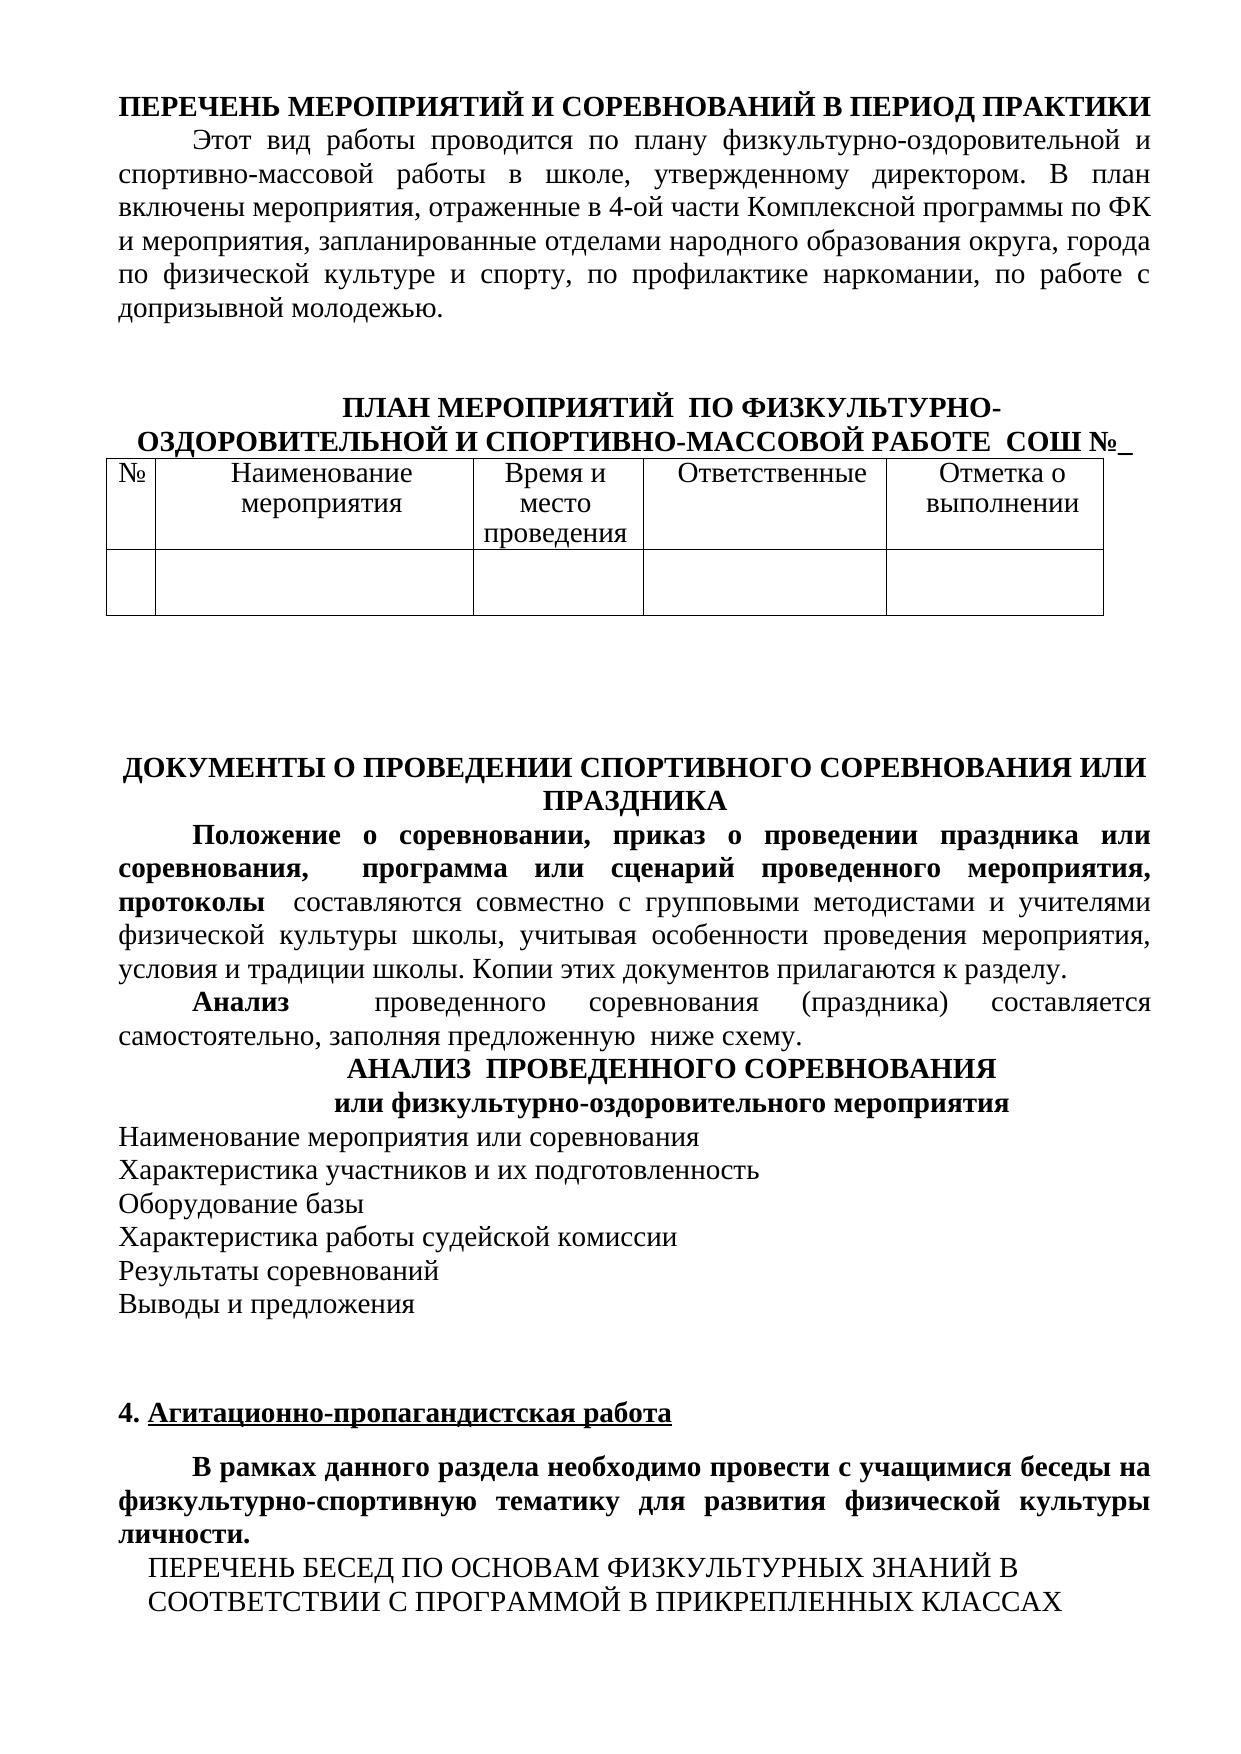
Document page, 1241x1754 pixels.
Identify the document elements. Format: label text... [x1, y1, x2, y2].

text ПЛАН МЕРОПРИЯТИЙ ПО ФИЗКУЛЬТУРНО-ОЗДОРОВИТЕЛЬНОЙ И СПОРТИВНО-МАССОВОЙ РАБОТЕ СОШ №_ [118, 391, 1152, 458]
text Выводы и предложения [118, 1286, 1152, 1320]
table_header Наименование мероприятия [156, 459, 473, 549]
text Результаты соревнований [118, 1253, 1152, 1286]
table_header Ответственные [644, 459, 886, 549]
text ПЕРЕЧЕНЬ БЕСЕД ПО ОСНОВАМ ФИЗКУЛЬТУРНЫХ ЗНАНИЙ В СООТВЕТСТВИИ С ПРОГРАММОЙ В ПРИКРЕПЛЕННЫХ КЛАССАХ [148, 1550, 1152, 1617]
text Оборудование базы [118, 1186, 1152, 1219]
table_header № [107, 459, 155, 549]
text Положение о соревновании, приказ о проведении праздника или соревнования, программа или сценарий проведенного мероприятия, протоколы составляются совместно с групповыми методистами и учителями физической культуры школы, учитывая особенности проведения мероприятия, условия и традиции школы. Копии этих документов прилагаются к разделу. [118, 817, 1152, 984]
text Этот вид работы проводится по плану физкультурно-оздоровительной и спортивно-массовой работы в школе, утвержденному директором. В план включены мероприятия, отраженные в 4-ой части Комплексной программы по ФК и мероприятия, запланированные отделами народного образования округа, города по физической культуре и спорту, по профилактике наркомании, по работе с допризывной молодежью. [118, 122, 1152, 323]
table_cell [644, 550, 886, 614]
text АНАЛИЗ ПРОВЕДЕННОГО СОРЕВНОВАНИЯ [118, 1052, 1152, 1085]
text Характеристика работы судейской комиссии [118, 1219, 1152, 1253]
subtitle 4. Агитационно-пропагандистская работа [118, 1395, 1152, 1429]
text ДОКУМЕНТЫ О ПРОВЕДЕНИИ СПОРТИВНОГО СОРЕВНОВАНИЯ ИЛИ ПРАЗДНИКА [118, 750, 1152, 817]
text ПЕРЕЧЕНЬ МЕРОПРИЯТИЙ И СОРЕВНОВАНИЙ В ПЕРИОД ПРАКТИКИ [118, 89, 1152, 122]
table_cell [107, 550, 155, 614]
subtitle В рамках данного раздела необходимо провести с учащимися беседы на физкультурно-спортивную тематику для развития физической культуры личности. [118, 1449, 1152, 1550]
text или физкультурно-оздоровительного мероприятия [118, 1085, 1152, 1119]
table_header Отметка о выполнении [887, 459, 1103, 549]
text Наименование мероприятия или соревнования [118, 1119, 1152, 1152]
table_cell [887, 550, 1103, 614]
table_cell [156, 550, 473, 614]
table_header Время и место проведения [474, 459, 643, 549]
text Анализ проведенного соревнования (праздника) составляется самостоятельно, заполняя предложенную ниже схему. [118, 984, 1152, 1052]
text Характеристика участников и их подготовленность [118, 1152, 1152, 1186]
table_cell [474, 550, 643, 614]
